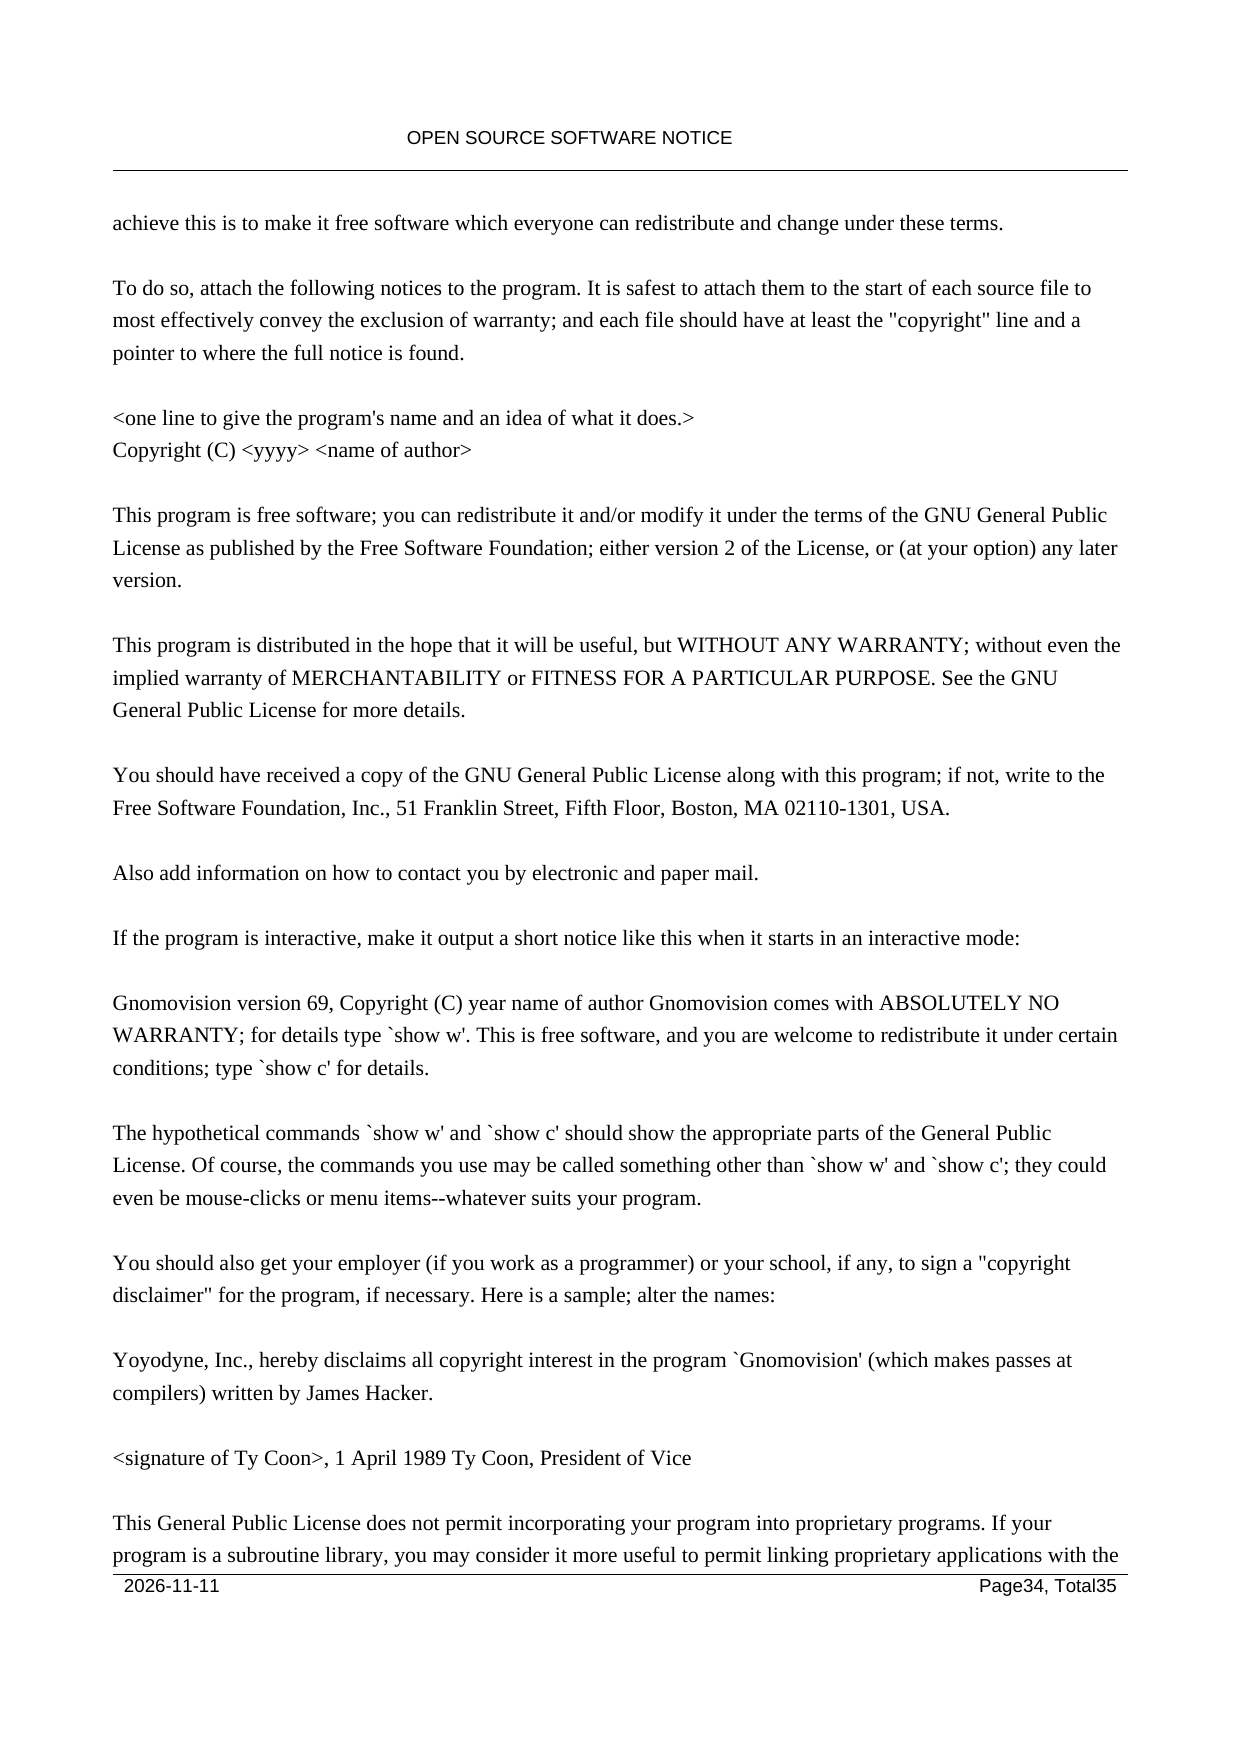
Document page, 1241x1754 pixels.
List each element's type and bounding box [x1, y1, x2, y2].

text [112, 206, 1128, 1571]
